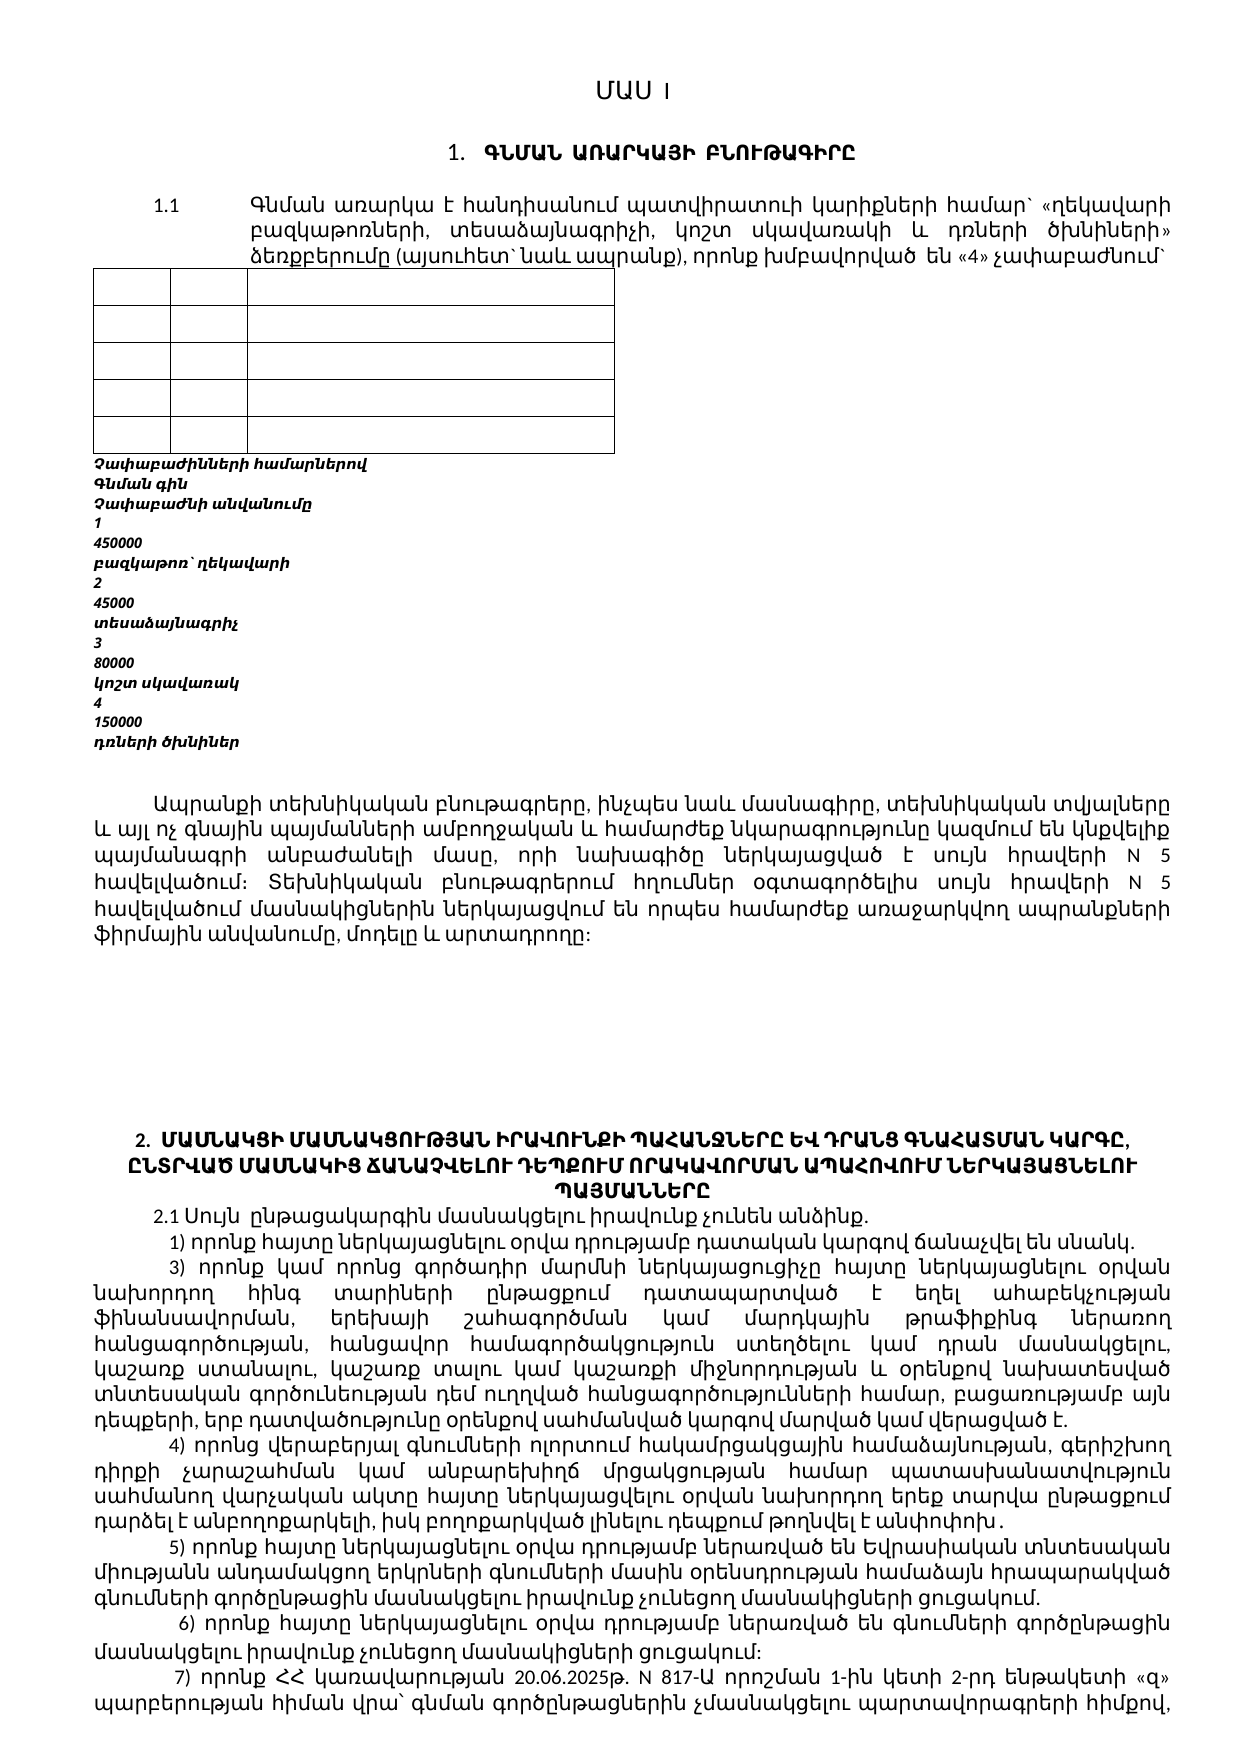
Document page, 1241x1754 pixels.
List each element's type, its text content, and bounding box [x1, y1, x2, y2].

text 5) որոնք հայտը ներկայացնելու օրվա դրությամբ ներառված են Եվրասիական տնտեսական միությանն անդամակցող երկրների գնումների մասին օրենսդրության համաձայն հրապարակված գնումների գործընթացին մասնակցելու իրավունք չունեցող մասնակիցների ցուցակում. [94, 1534, 1171, 1610]
subtitle Գնման առարկա է հանդիսանում պատվիրատուի կարիքների համար` «ղեկավարի բազկաթոռների, տեսաձայնագրիչի, կոշտ սկավառակի և դռների ծխնիների» ձեռքբերումը (այսուհետ` նաև ապրանք), որոնք խմբավորված են «4» չափաբաժնում` [153, 192, 1171, 268]
text 3) որոնք կամ որոնց գործադիր մարմնի ներկայացուցիչը հայտը ներկայացնելու օրվան նախորդող հինգ տարիների ընթացքում դատապարտված է եղել ահաբեկչության ֆինանսավորման, երեխայի շահագործման կամ մարդկային թրաֆիքինգ ներառող հանցագործության, հանցավոր համագործակցություն ստեղծելու կամ դրան մասնակցելու, կաշառք ստանալու, կաշառք տալու կամ կաշառքի միջնորդության և օրենքով նախատեսված տնտեսական գործունեության դեմ ուղղված հանցագործությունների համար, բացառությամբ այն դեպքերի, երբ դատվածությունը օրենքով սահմանված կարգով մարված կամ վերացված է. [94, 1254, 1171, 1432]
text 2.1 Սույն ընթացակարգին մասնակցելու իրավունք չունեն անձինք. [94, 1204, 1171, 1229]
text Ապրանքի տեխնիկական բնութագրերը, ինչպես նաև մասնագիրը, տեխնիկական տվյալները և այլ ոչ գնային պայմանների ամբողջական և համարժեք նկարագրությունը կազմում են կնքվելիք պայմանագրի անբաժանելի մասը, որի նախագիծը ներկայացված է սույն հրավերի N 5 հավելվածում։ Տեխնիկական բնութագրերում հղումներ օգտագործելիս սույն հրավերի N 5 հավելվածում մասնակիցներին ներկայացվում են որպես համարժեք առաջարկվող ապրանքների ֆիրմային անվանումը, մոդելը և արտադրողը: [94, 791, 1171, 947]
text ՄԱՍ I [94, 75, 1171, 106]
text 1) որոնք հայտը ներկայացնելու օրվա դրությամբ դատական կարգով ճանաչվել են սնանկ. [94, 1229, 1171, 1254]
text 6) որոնք հայտը ներկայացնելու օրվա դրությամբ ներառված են գնումների գործընթացին մասնակցելու իրավունք չունեցող մասնակիցների ցուցակում: [94, 1610, 1171, 1664]
text 2. ՄԱՍՆԱԿՑԻ ՄԱՍՆԱԿՑՈՒԹՅԱՆ ԻՐԱՎՈՒՆՔԻ ՊԱՀԱՆՋՆԵՐԸ ԵՎ ԴՐԱՆՑ ԳՆԱՀԱՏՄԱՆ ԿԱՐԳԸ, ԸՆՏՐՎԱԾ ՄԱՍՆԱԿԻՑ ՃԱՆԱՉՎԵԼՈՒ ԴԵՊՔՈՒՄ ՈՐԱԿԱՎՈՐՄԱՆ ԱՊԱՀՈՎՈՒՄ ՆԵՐԿԱՅԱՑՆԵԼՈՒ ՊԱՅՄԱՆՆԵՐԸ [94, 1127, 1171, 1204]
text 4) որոնց վերաբերյալ գնումների ոլորտում հակամրցակցային համաձայնության, գերիշխող դիրքի չարաշահման կամ անբարեխիղճ մրցակցության համար պատասխանատվություն սահմանող վարչական ակտը հայտը ներկայացվելու օրվան նախորդող երեք տարվա ընթացքում դարձել է անբողոքարկելի, իսկ բողոքարկված լինելու դեպքում թողնվել է անփոփոխ․ [94, 1432, 1171, 1534]
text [94, 1664, 1171, 1715]
list ԳՆՄԱՆ ԱՌԱՐԿԱՅԻ ԲՆՈՒԹԱԳԻՐԸ [131, 136, 1171, 167]
